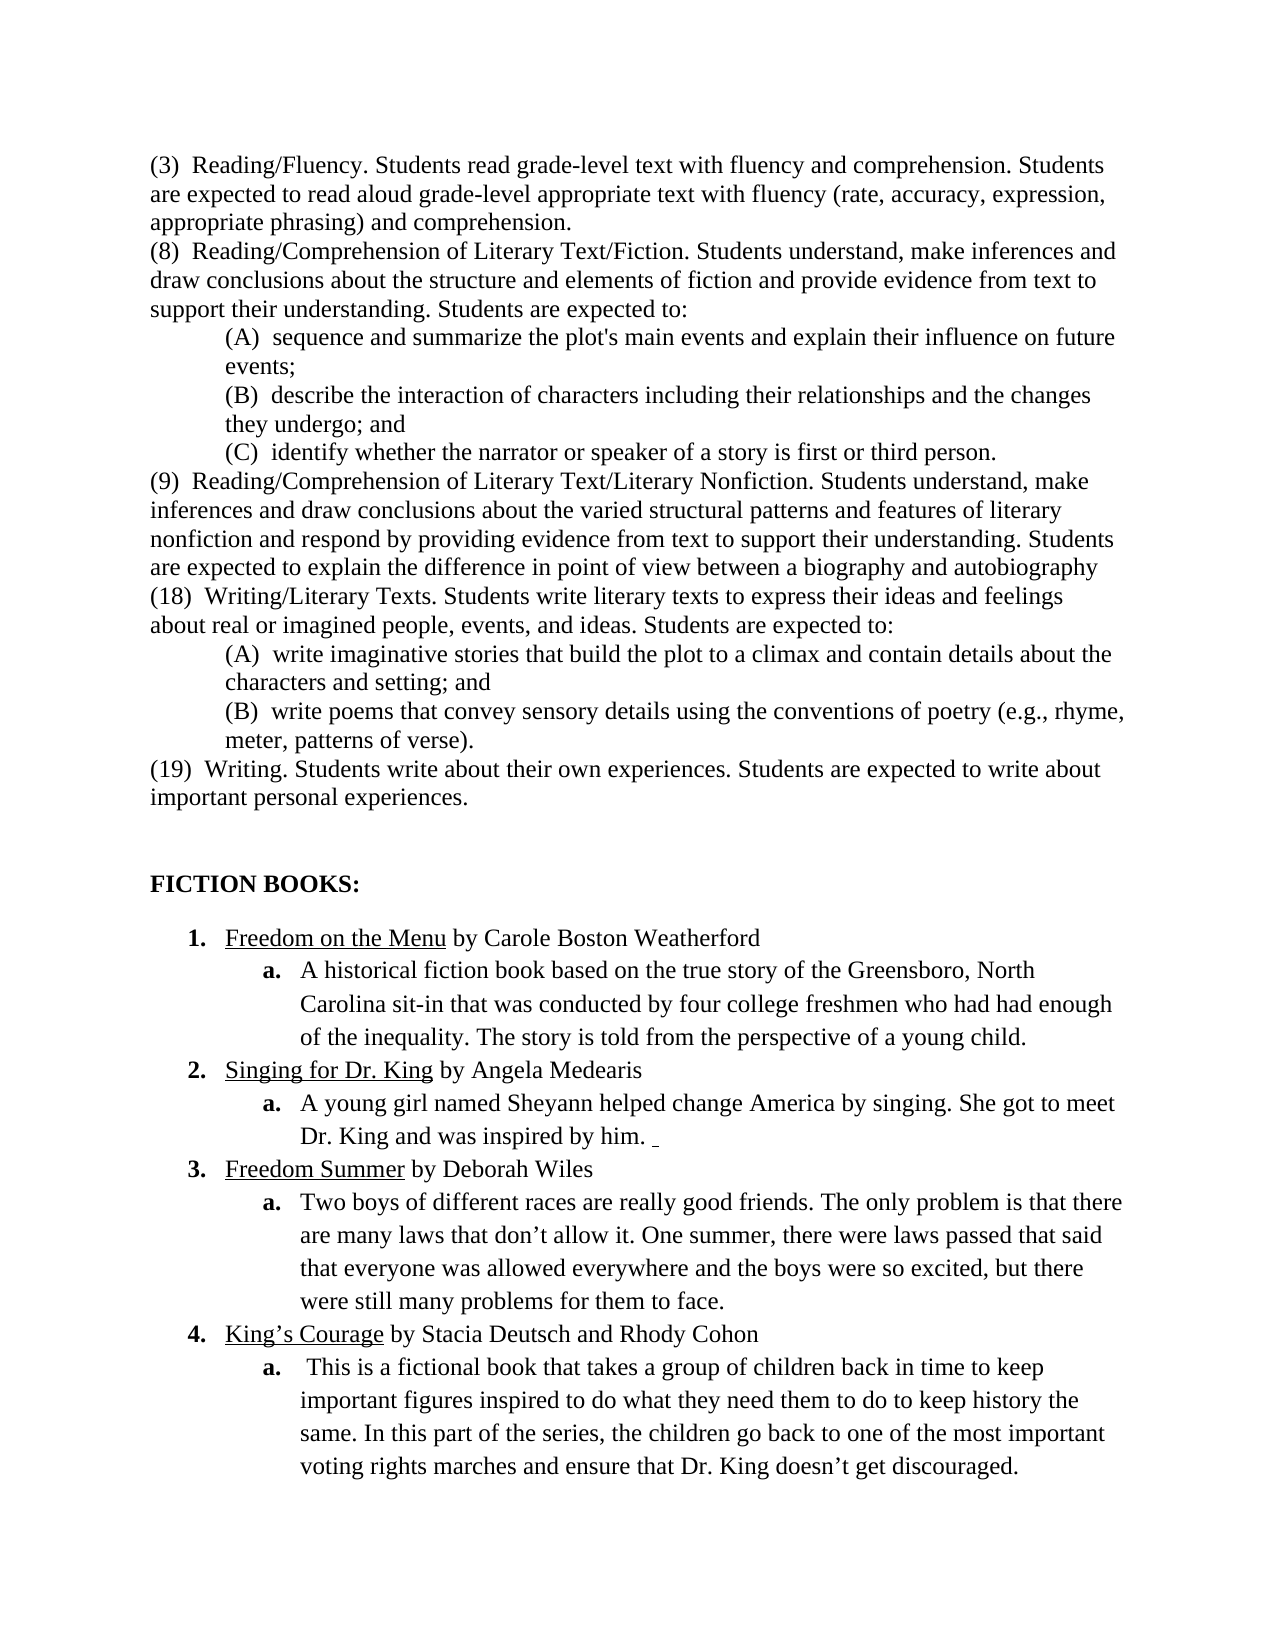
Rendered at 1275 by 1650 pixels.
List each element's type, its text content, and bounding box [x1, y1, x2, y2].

text FICTION BOOKS: [150, 869, 1125, 897]
list Freedom Summer by Deborah Wiles [187, 1154, 1125, 1182]
text (A) sequence and summarize the plot's main events and explain their influence on future events; [225, 322, 1125, 380]
list A historical fiction book based on the true story of the Greensboro, North Carolina sit-in that was conducted by four college freshmen who had had enough of the inequality. The story is told from the perspective of a young child. [262, 956, 1125, 1050]
text (A) write imaginative stories that build the plot to a climax and contain details about the characters and setting; and [225, 639, 1125, 696]
list Freedom on the Menu by Carole Boston Weatherford [187, 923, 1125, 951]
text (8) Reading/Comprehension of Literary Text/Fiction. Students understand, make inferences and draw conclusions about the structure and elements of fiction and provide evidence from text to support their understanding. Students are expected to: [150, 236, 1125, 322]
text (3) Reading/Fluency. Students read grade-level text with fluency and comprehension. Students are expected to read aloud grade-level appropriate text with fluency (rate, accuracy, expression, appropriate phrasing) and comprehension. [150, 150, 1125, 236]
list King’s Courage by Stacia Deutsch and Rhody Cohon [187, 1319, 1125, 1348]
list A young girl named Sheyann helped change America by singing. She got to meet Dr. King and was inspired by him. [262, 1088, 1125, 1149]
text (B) describe the interaction of characters including their relationships and the changes they undergo; and [225, 380, 1125, 437]
text (B) write poems that convey sensory details using the conventions of poetry (e.g., rhyme, meter, patterns of verse). [225, 696, 1125, 754]
text (18) Writing/Literary Texts. Students write literary texts to express their ideas and feelings about real or imagined people, events, and ideas. Students are expected to: [150, 581, 1125, 639]
text (C) identify whether the narrator or speaker of a story is first or third person. [150, 437, 1125, 466]
text (9) Reading/Comprehension of Literary Text/Literary Nonfiction. Students understand, make inferences and draw conclusions about the varied structural patterns and features of literary nonfiction and respond by providing evidence from text to support their understanding. Students are expected to explain the difference in point of view between a biography and autobiography [150, 466, 1125, 581]
list Singing for Dr. King by Angela Medearis [187, 1055, 1125, 1083]
text (19) Writing. Students write about their own experiences. Students are expected to write about important personal experiences. [150, 754, 1125, 811]
list This is a fictional book that takes a group of children back in time to keep important figures inspired to do what they need them to do to keep history the same. In this part of the series, the children go back to one of the most important voting rights marches and ensure that Dr. King doesn’t get discouraged. [262, 1352, 1125, 1480]
list Two boys of different races are really good friends. The only problem is that there are many laws that don’t allow it. One summer, there were laws passed that said that everyone was allowed everywhere and the boys were so excited, but there were still many problems for them to face. [262, 1187, 1125, 1314]
